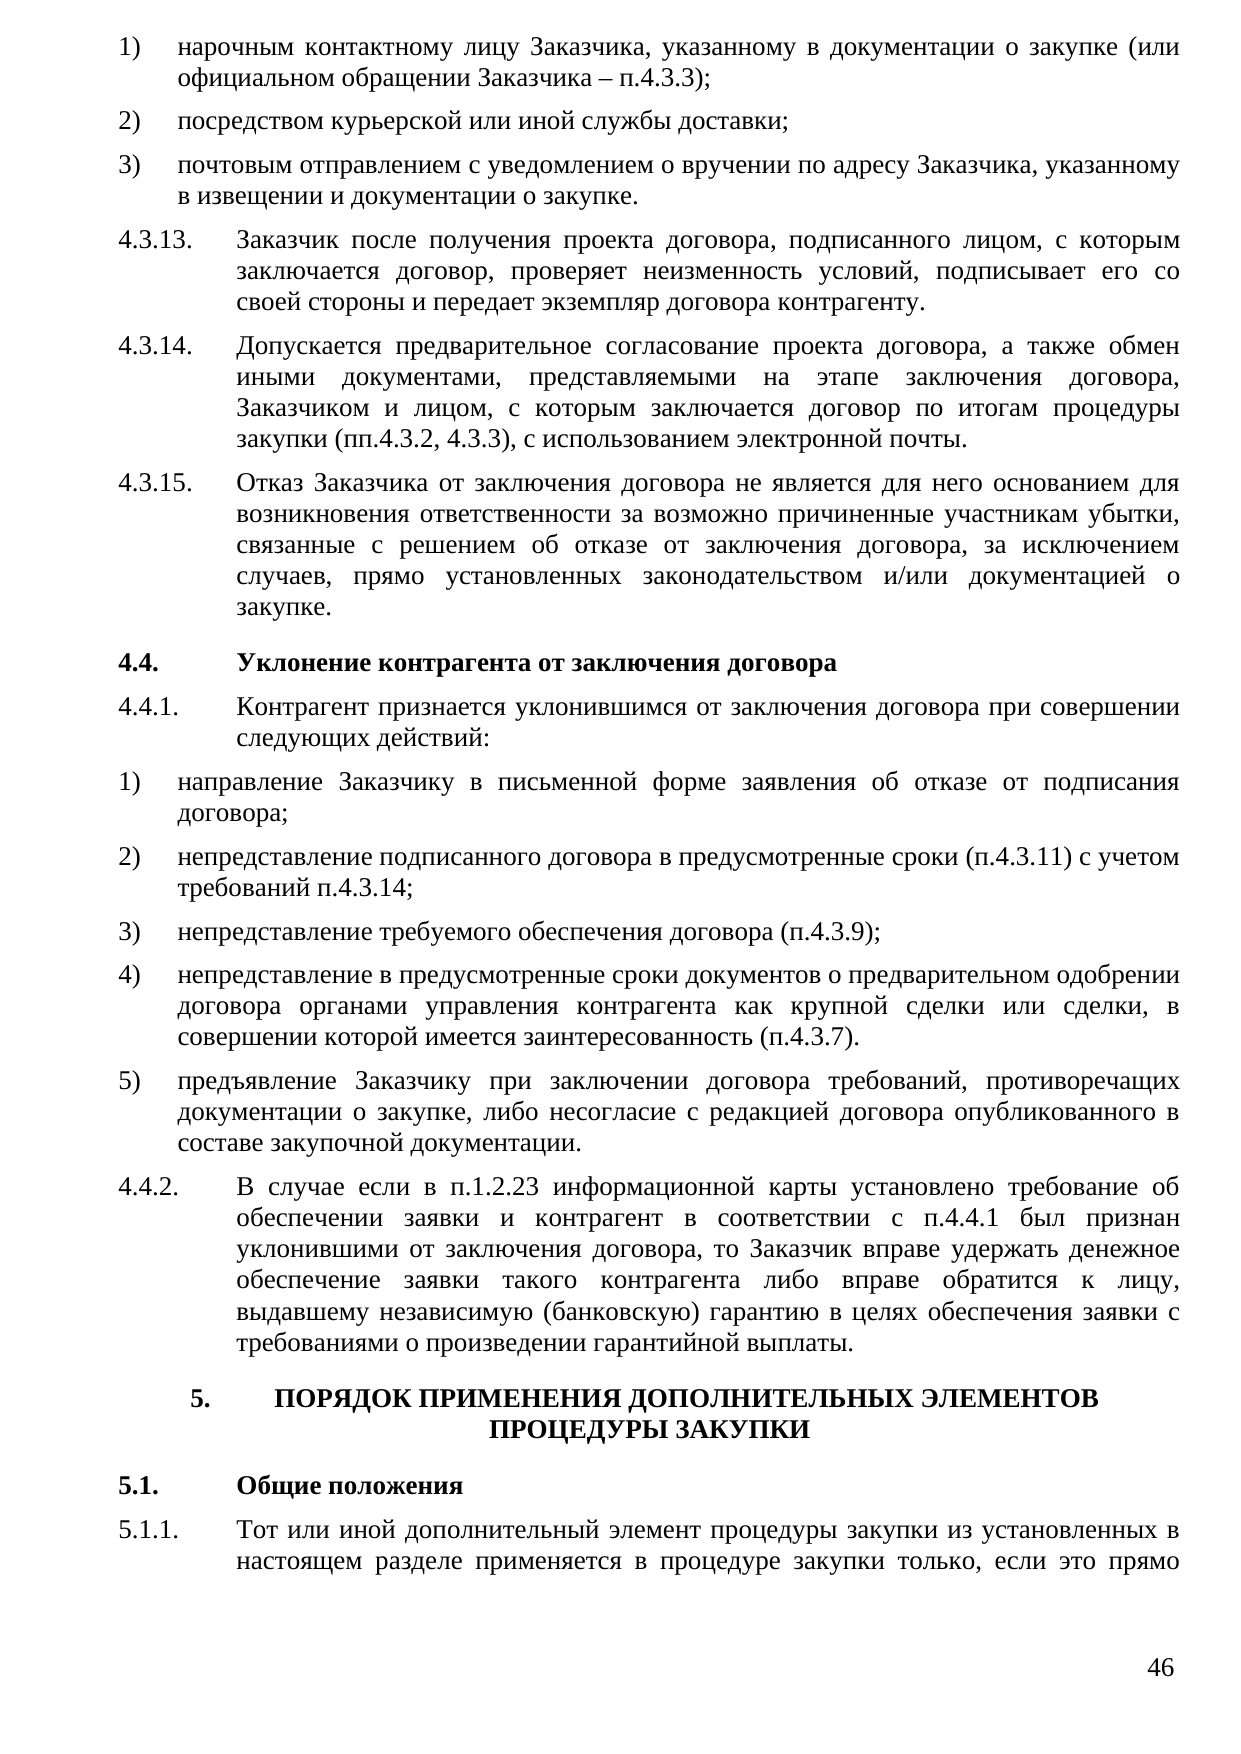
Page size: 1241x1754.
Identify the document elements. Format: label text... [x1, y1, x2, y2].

text Заказчик после получения проекта договора, подписанного лицом, с которым заключается договор, проверяет неизменность условий, подписывает его со своей стороны и передает экземпляр договора контрагенту. [118, 223, 1181, 316]
text Общие положения [118, 1469, 1181, 1500]
text В случае если в п.1.2.23 информационной карты установлено требование об обеспечении заявки и контрагент в соответствии с п.4.4.1 был признан уклонившими от заключения договора, то Заказчик вправе удержать денежное обеспечение заявки такого контрагента либо вправе обратится к лицу, выдавшему независимую (банковскую) гарантию в целях обеспечения заявки с требованиями о произведении гарантийной выплаты. [118, 1170, 1181, 1357]
text посредством курьерской или иной службы доставки; [118, 104, 1181, 136]
text предъявление Заказчику при заключении договора требований, противоречащих документации о закупке, либо несогласие с редакцией договора опубликованного в составе закупочной документации. [118, 1064, 1181, 1158]
text непредставление подписанного договора в предусмотренные сроки (п.4.3.11) с учетом требований п.4.3.14; [118, 840, 1181, 902]
text нарочным контактному лицу Заказчика, указанному в документации о закупке (или официальном обращении Заказчика – п.4.3.3); [118, 29, 1181, 92]
text Уклонение контрагента от заключения договора [118, 647, 1181, 678]
text направление Заказчику в письменной форме заявления об отказе от подписания договора; [118, 765, 1181, 827]
text почтовым отправлением с уведомлением о вручении по адресу Заказчика, указанному в извещении и документации о закупке. [118, 148, 1181, 210]
text непредставление требуемого обеспечения договора (п.4.3.9); [118, 914, 1181, 946]
text Порядок применения дополнительных элементов процедуры закупки [118, 1382, 1181, 1444]
text непредставление в предусмотренные сроки документов о предварительном одобрении договора органами управления контрагента как крупной сделки или сделки, в совершении которой имеется заинтересованность (п.4.3.7). [118, 958, 1181, 1052]
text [118, 1513, 1181, 1575]
text Отказ Заказчика от заключения договора не является для него основанием для возникновения ответственности за возможно причиненные участникам убытки, связанные с решением об отказе от заключения договора, за исключением случаев, прямо установленных законодательством и/или документацией о закупке. [118, 466, 1181, 622]
text Контрагент признается уклонившимся от заключения договора при совершении следующих действий: [118, 690, 1181, 752]
text Допускается предварительное согласование проекта договора, а также обмен иными документами, представляемыми на этапе заключения договора, Заказчиком и лицом, с которым заключается договор по итогам процедуры закупки (пп.4.3.2, 4.3.3), с использованием электронной почты. [118, 329, 1181, 453]
